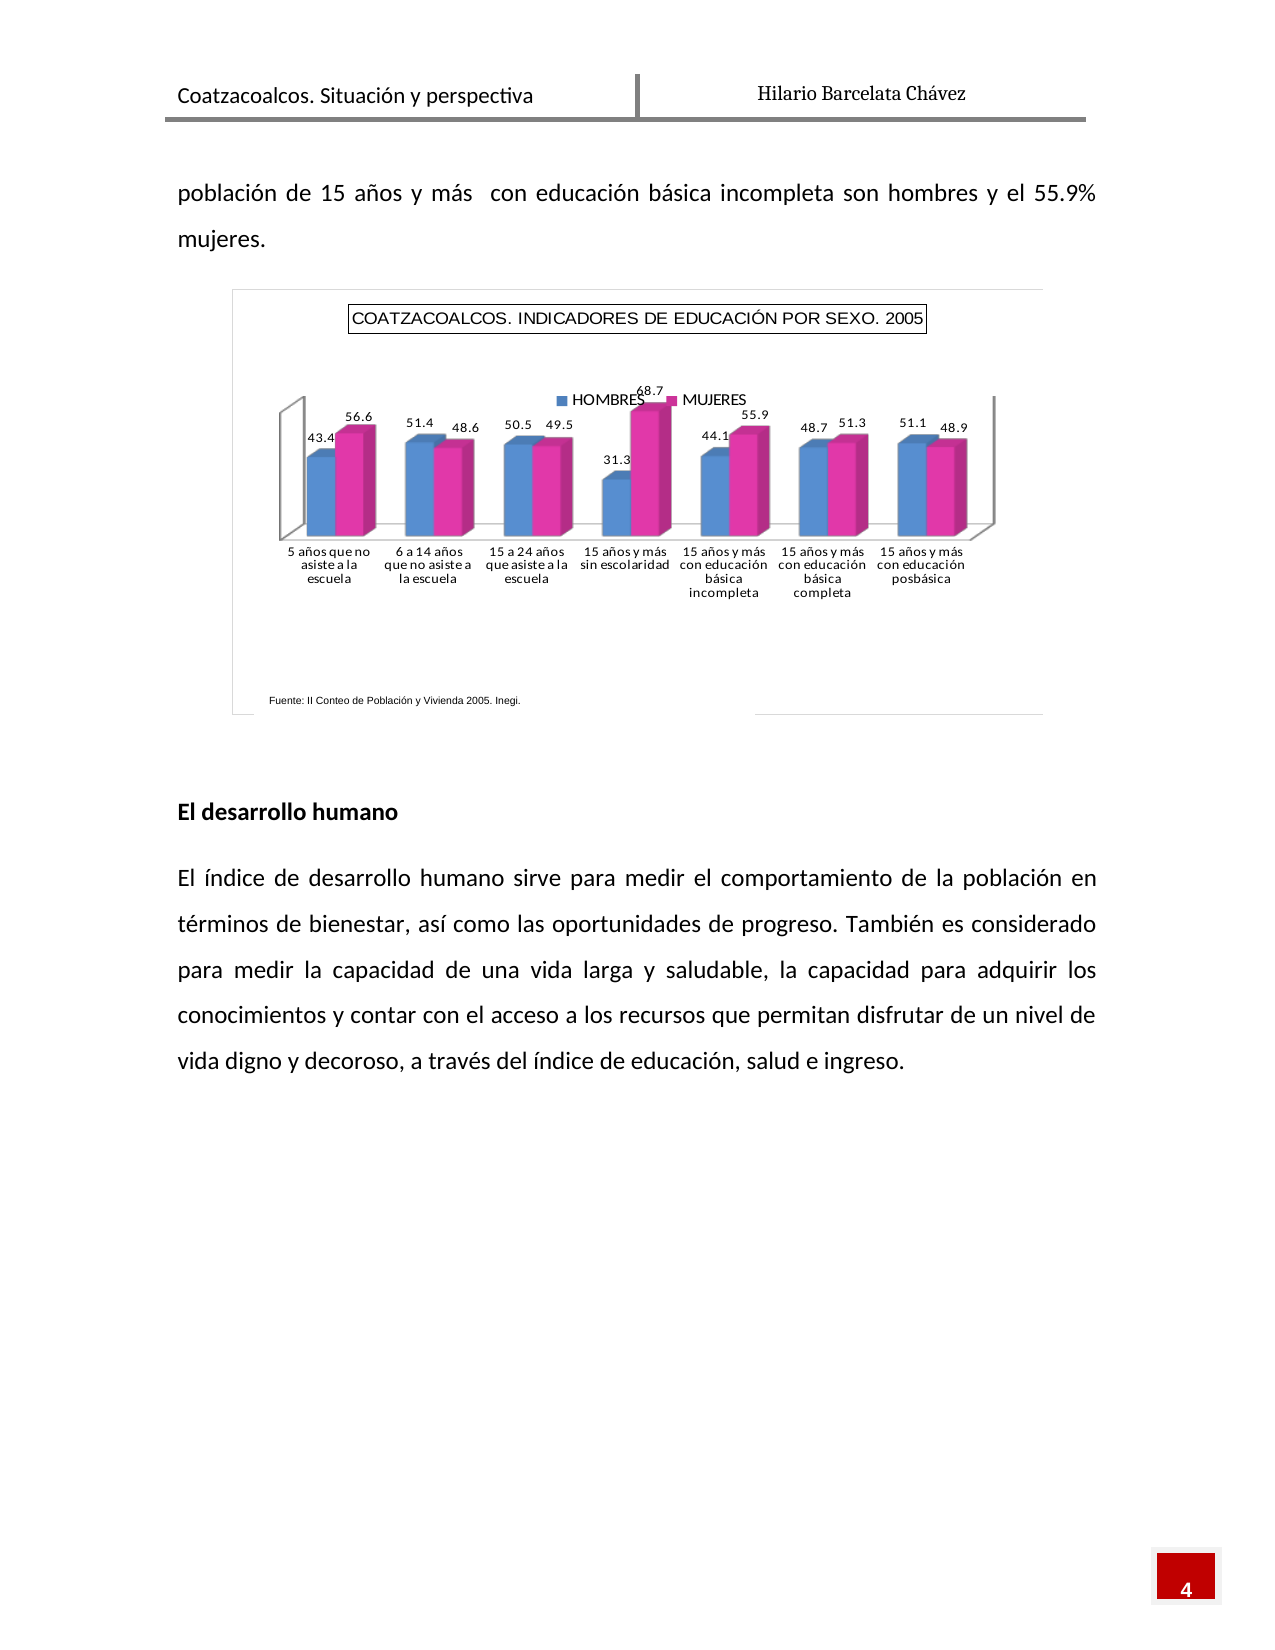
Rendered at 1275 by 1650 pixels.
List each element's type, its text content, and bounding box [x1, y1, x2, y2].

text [177, 177, 1098, 254]
text El desarrollo humano [177, 796, 1098, 826]
text El índice de desarrollo humano sirve para medir el comportamiento de la población en términos de bienestar, así como las oportunidades de progreso. También es considerado para medir la capacidad de una vida larga y saludable, la capacidad para adquirir los conocimientos y contar con el acceso a los recursos que permitan disfrutar de un nivel de vida digno y decoroso, a través del índice de educación, salud e ingreso. [177, 862, 1098, 1076]
